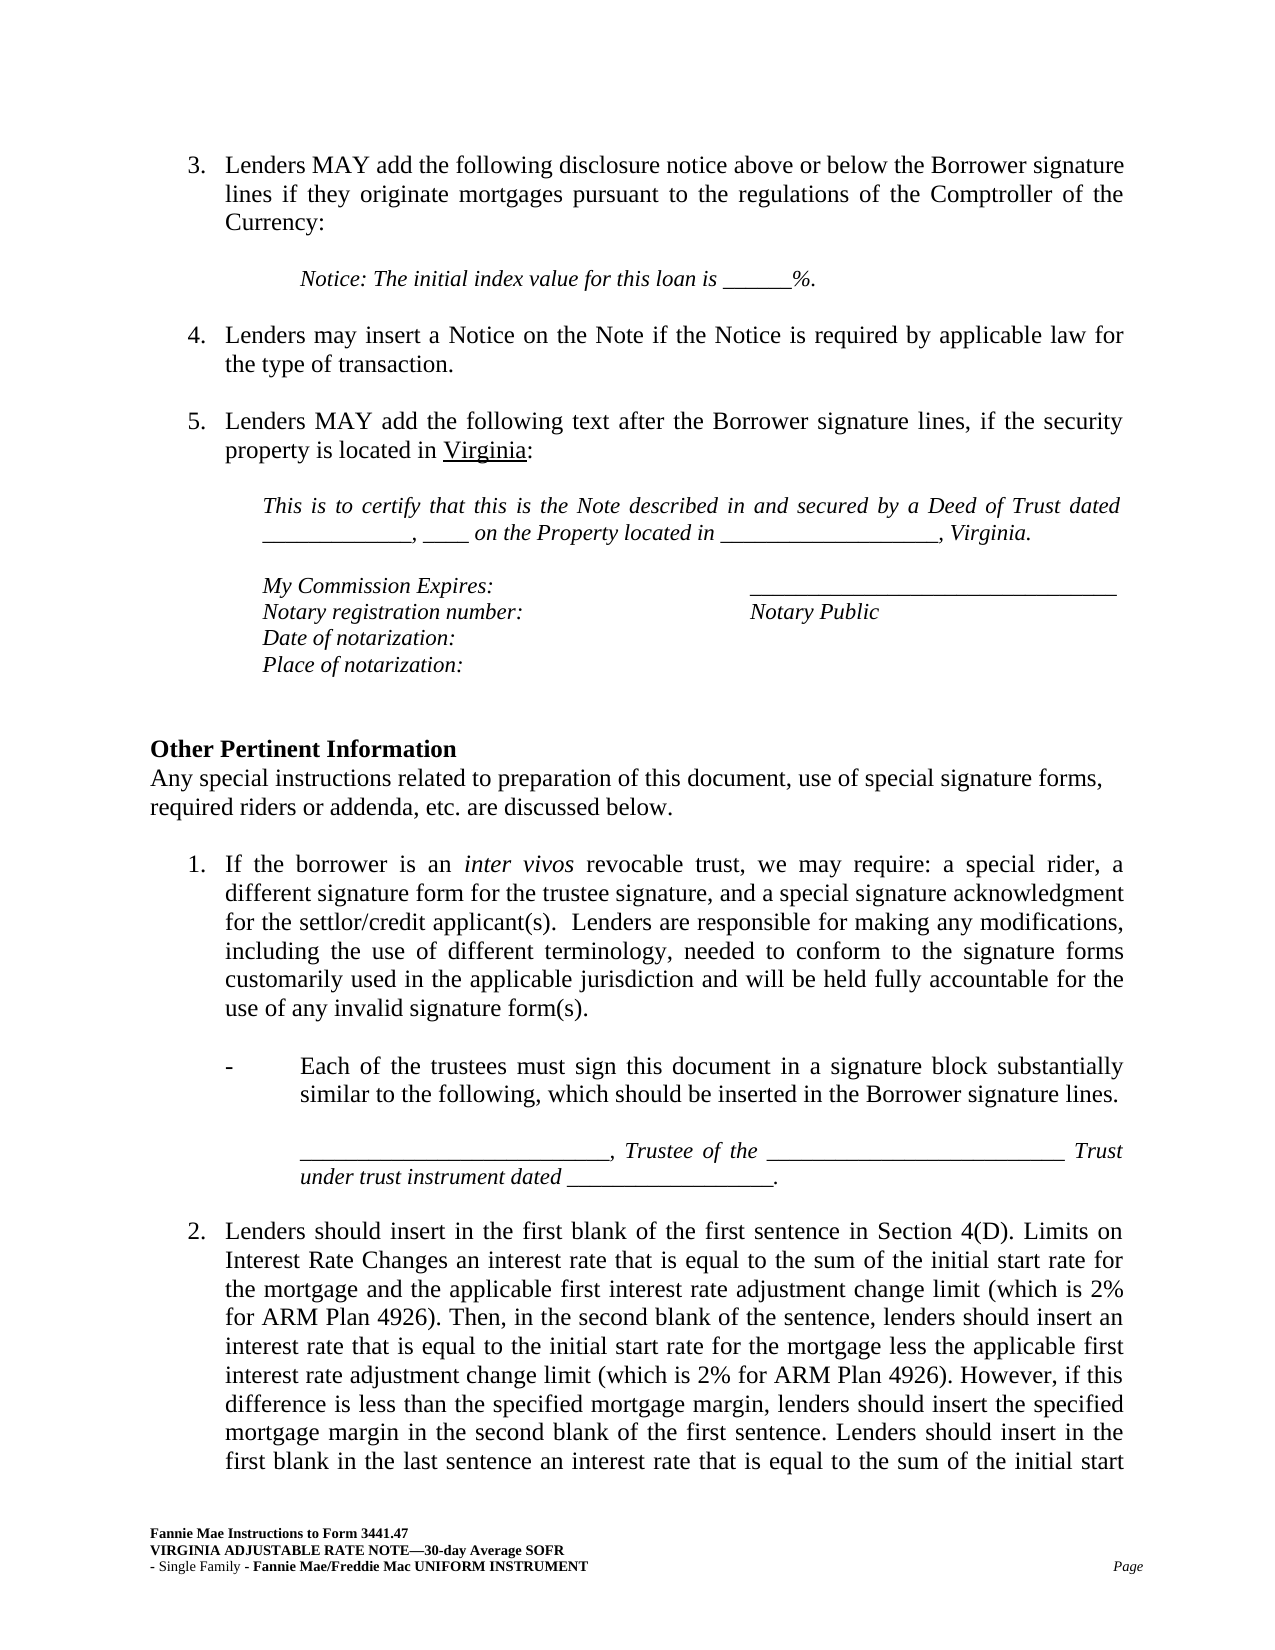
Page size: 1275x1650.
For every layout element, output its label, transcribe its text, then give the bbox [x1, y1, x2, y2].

list Lenders MAY add the following text after the Borrower signature lines, if the security property is located in Virginia: [187, 406, 1125, 464]
text Date of notarization: [262, 624, 1125, 651]
text Other Pertinent Information [150, 734, 1125, 763]
text Notary registration number: Notary Public [262, 598, 1125, 624]
text My Commission Expires: ________________________________ [262, 572, 1125, 598]
text Place of notarization: [262, 651, 1125, 677]
text ___________________________, Trustee of the __________________________ Trust under trust instrument dated __________________. [300, 1137, 1125, 1190]
list Lenders may insert a Notice on the Note if the Notice is required by applicable law for the type of transaction. [187, 320, 1125, 378]
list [187, 1216, 1125, 1475]
list Lenders MAY add the following disclosure notice above or below the Borrower signature lines if they originate mortgages pursuant to the regulations of the Comptroller of the Currency: [187, 150, 1125, 236]
text This is to certify that this is the Note described in and secured by a Deed of Trust dated _____________, ____ on the Property located in ___________________, Virginia. [262, 493, 1125, 545]
list If the borrower is an inter vivos revocable trust, we may require: a special rider, a different signature form for the trustee signature, and a special signature acknowledgment for the settlor/credit applicant(s). Lenders are responsible for making any modifications, including the use of different terminology, needed to conform to the signature forms customarily used in the applicable jurisdiction and will be held fully accountable for the use of any invalid signature form(s). [187, 849, 1125, 1022]
text Any special instructions related to preparation of this document, use of special signature forms, required riders or addenda, etc. are discussed below. [150, 763, 1125, 821]
text - Each of the trustees must sign this document in a signature block substantially similar to the following, which should be inserted in the Borrower signature lines. [225, 1051, 1125, 1108]
text Notice: The initial index value for this loan is ______%. [300, 265, 1125, 291]
